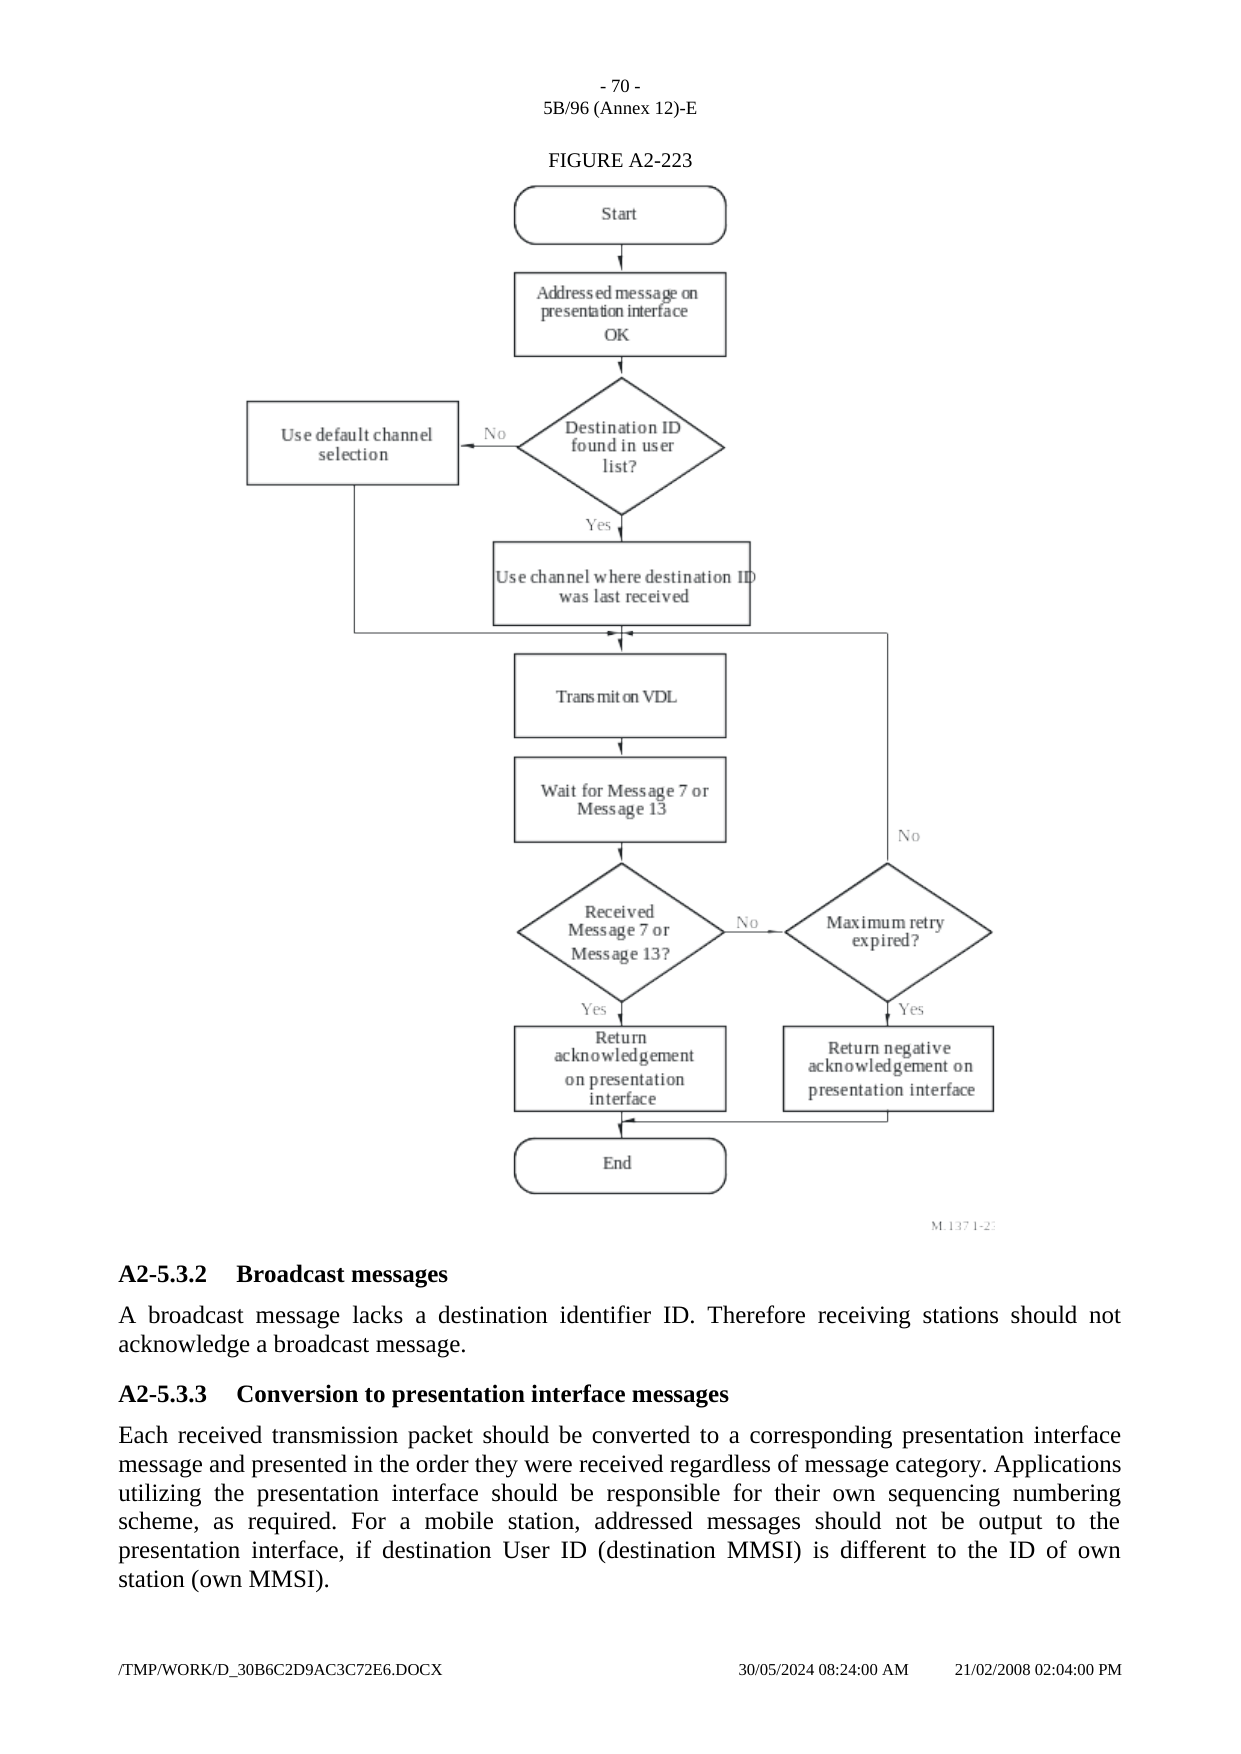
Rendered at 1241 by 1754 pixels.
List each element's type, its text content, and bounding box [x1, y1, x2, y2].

text Each received transmission packet should be converted to a corresponding presentation interface message and presented in the order they were received regardless of message category. Applications utilizing the presentation interface should be responsible for their own sequencing numbering scheme, as required. For a mobile station, addressed messages should not be output to the presentation interface, if destination ID (destination MMSI) is different to the ID of own station (own MMSI). [118, 1420, 1122, 1593]
text A broadcast message lacks a destination identifier ID. Therefore receiving stations should not acknowledge a broadcast message. [118, 1301, 1122, 1358]
subtitle 5.3.2 Broadcast messages [118, 1259, 1122, 1288]
subtitle 5.3.3 Conversion to presentation interface messages [118, 1379, 1122, 1408]
text figure 2 [118, 148, 1122, 172]
